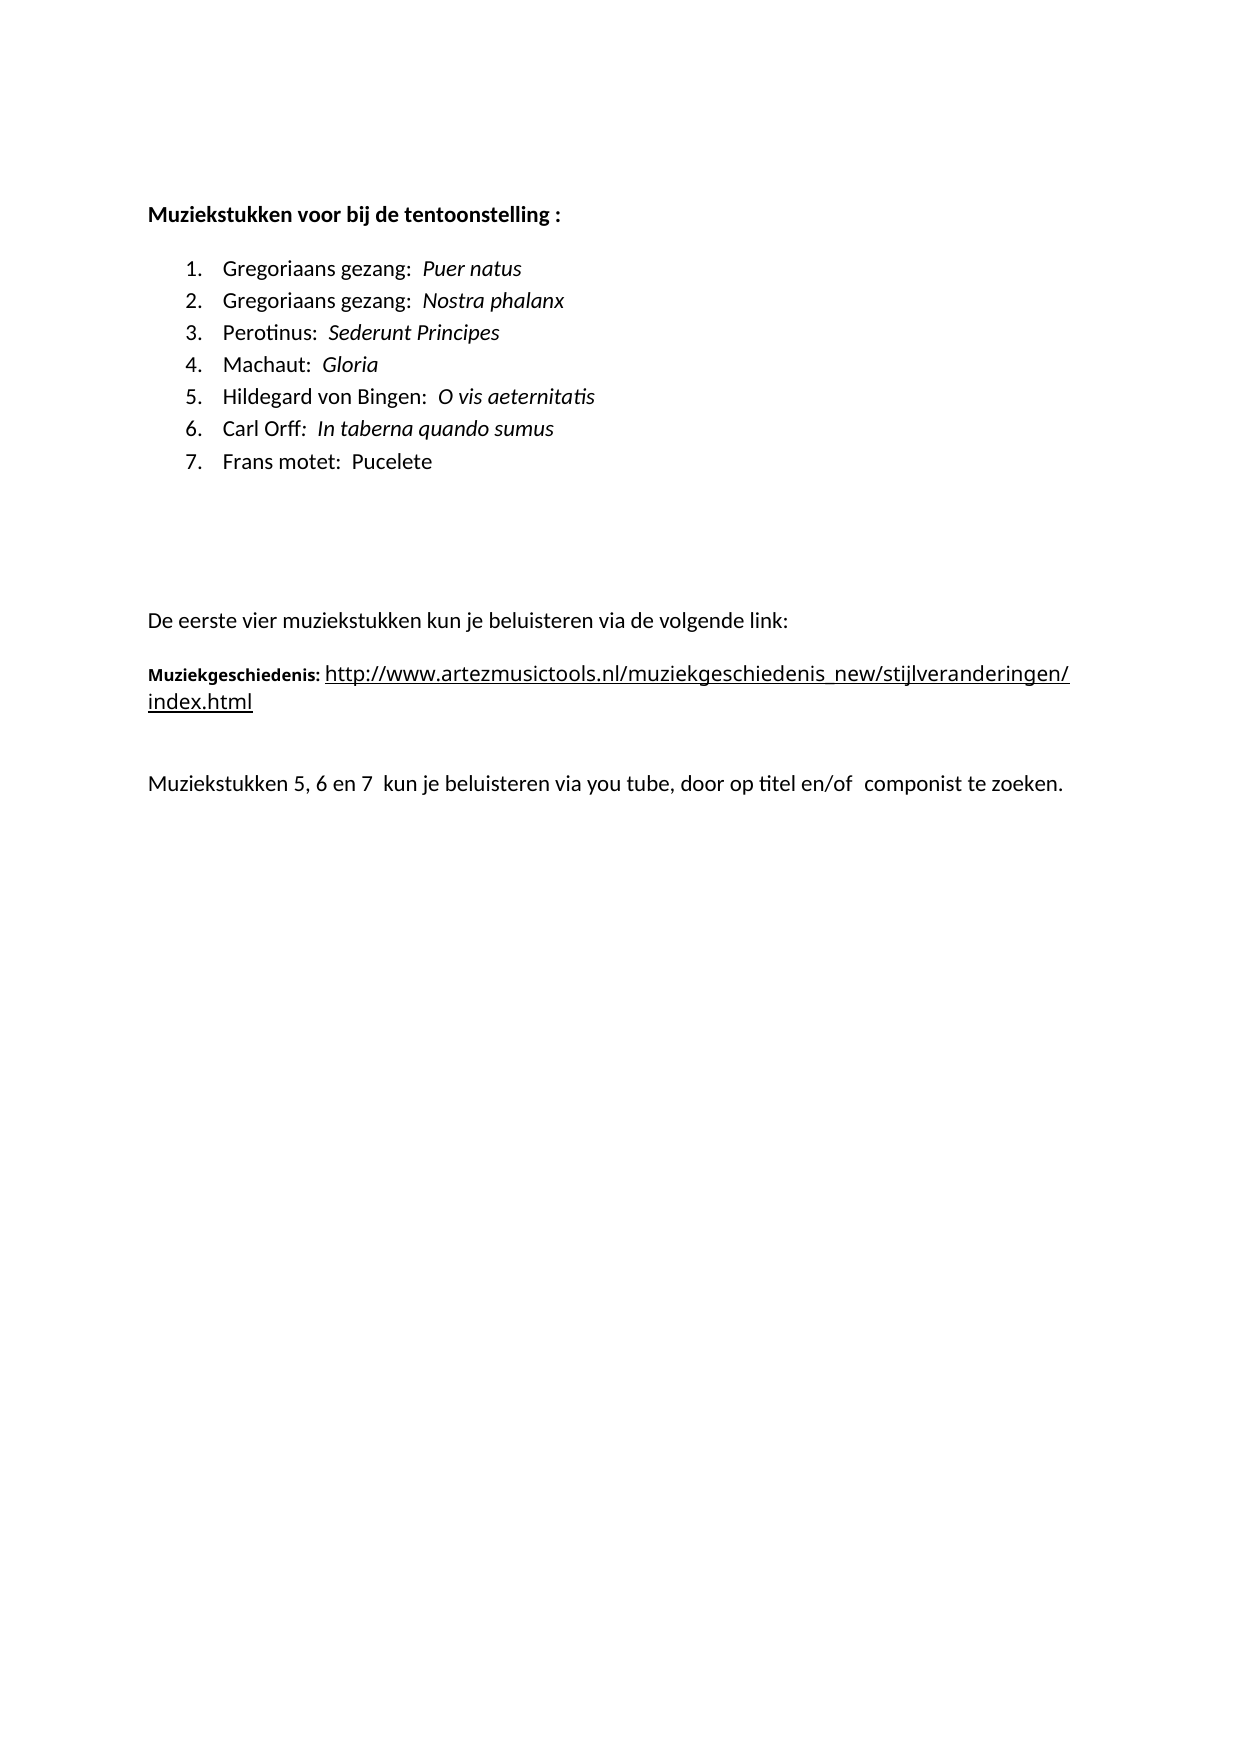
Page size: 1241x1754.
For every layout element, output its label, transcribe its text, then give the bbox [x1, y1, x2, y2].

list Perotinus: Sederunt Principes [185, 318, 1093, 346]
text Muziekstukken 5, 6 en 7 kun je beluisteren via you tube, door op titel en/of componist te zoeken. [148, 769, 1093, 797]
text Muziekstukken voor bij de tentoonstelling : [148, 201, 1093, 229]
list Gregoriaans gezang: Nostra phalanx [185, 286, 1093, 314]
list Carl Orff: In taberna quando sumus [185, 414, 1093, 443]
list Hildegard von Bingen: O vis aeternitatis [185, 382, 1093, 410]
text De eerste vier muziekstukken kun je beluisteren via de volgende link: [148, 606, 1093, 634]
list Machaut: Gloria [185, 350, 1093, 378]
list Gregoriaans gezang: Puer natus [185, 254, 1093, 282]
text Muziekgeschiedenis: http://www.artezmusictools.nl/muziekgeschiedenis_new/stijlveranderingen/index.html [148, 659, 1093, 716]
list Frans motet: Pucelete [185, 447, 1093, 475]
